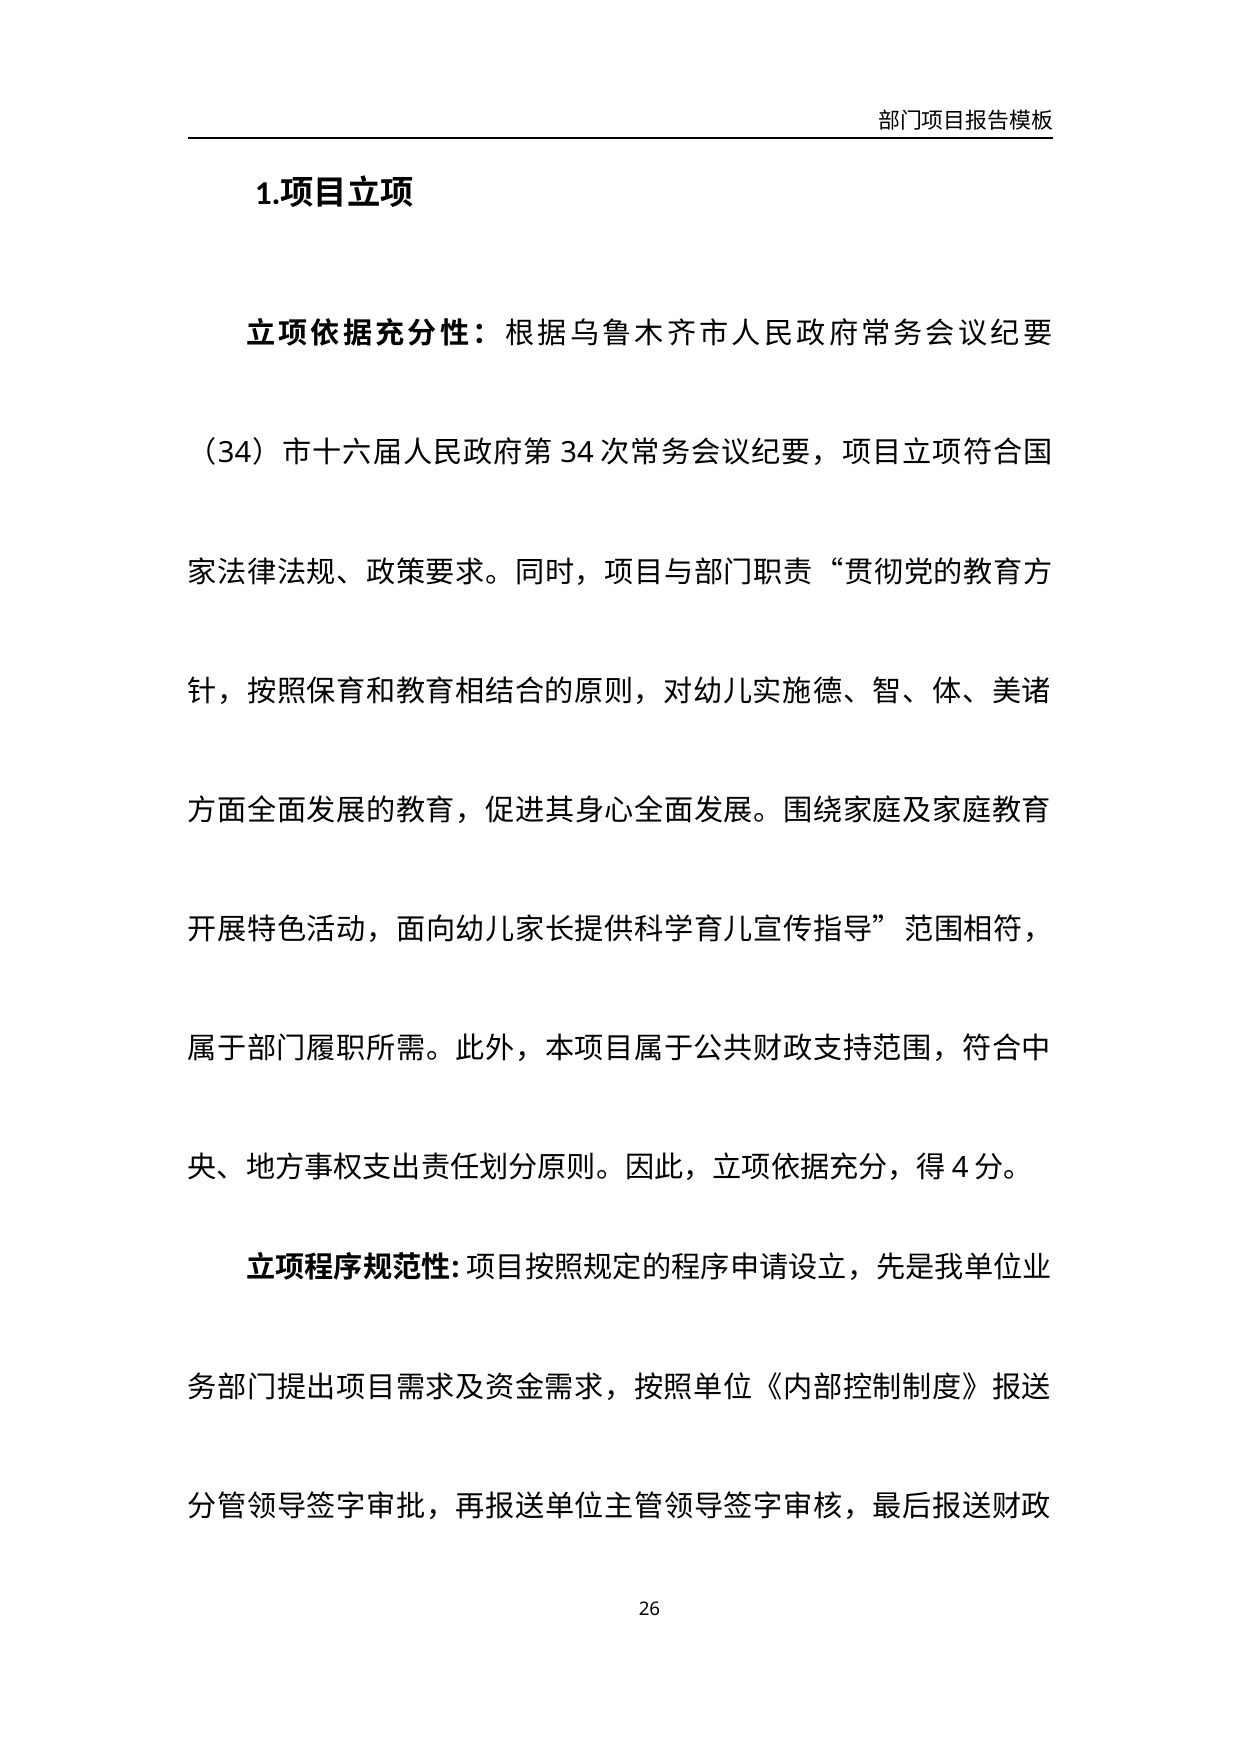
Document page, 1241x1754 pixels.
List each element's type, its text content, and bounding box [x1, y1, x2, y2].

subtitle 1.项目立项 [187, 150, 1053, 229]
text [187, 1226, 1053, 1543]
text 立项依据充分性：根据乌鲁木齐市人民政府常务会议纪要（34）市十六届人民政府第34次常务会议纪要，项目立项符合国家法律法规、政策要求。同时，项目与部门职责“贯彻党的教育方针，按照保育和教育相结合的原则，对幼儿实施德、智、体、美诸方面全面发展的教育，促进其身心全面发展。围绕家庭及家庭教育开展特色活动，面向幼儿家长提供科学育儿宣传指导”范围相符，属于部门履职所需。此外，本项目属于公共财政支持范围，符合中央、地方事权支出责任划分原则。因此，立项依据充分，得4分。 [187, 292, 1053, 1204]
